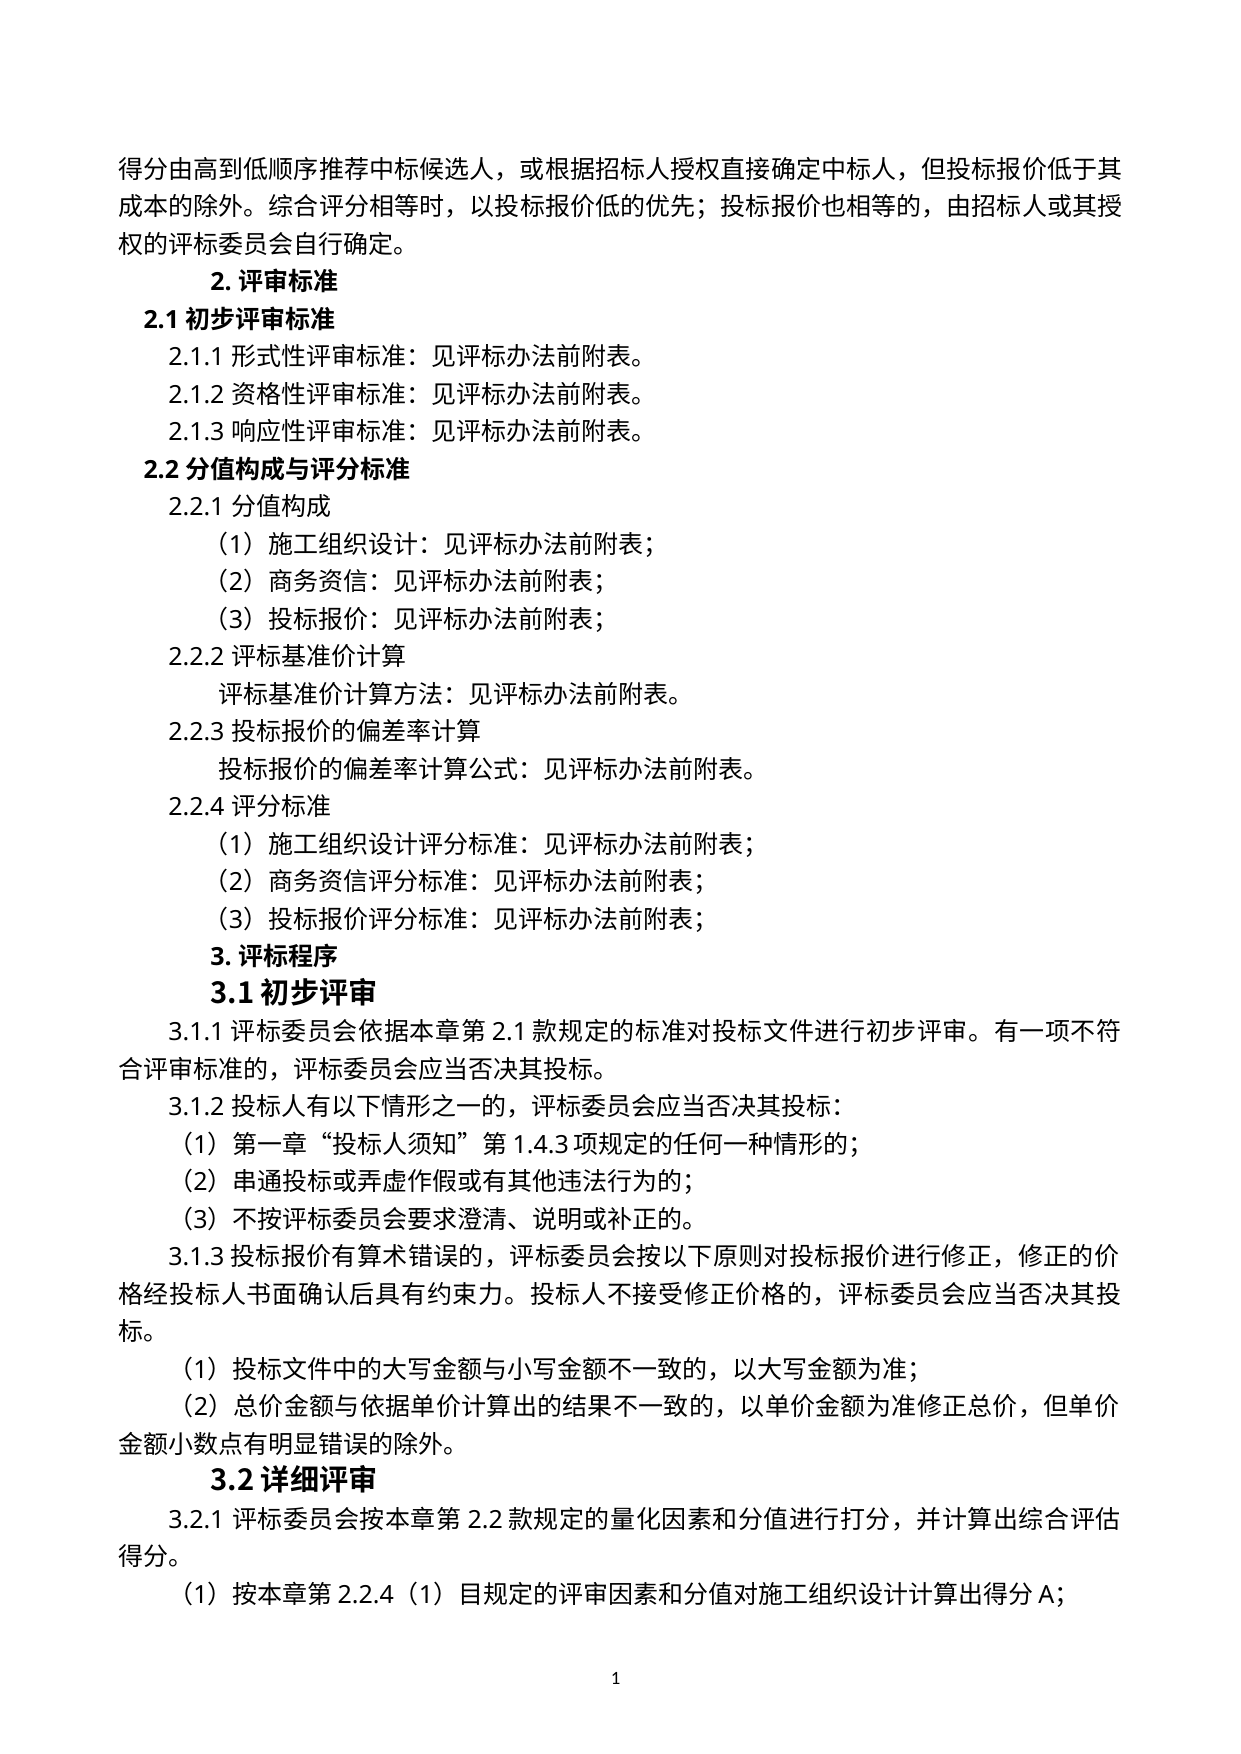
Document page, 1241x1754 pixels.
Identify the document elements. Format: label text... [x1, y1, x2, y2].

text （1）施工组织设计评分标准：见评标办法前附表； [118, 823, 1122, 861]
text 投标报价的偏差率计算公式：见评标办法前附表。 [118, 748, 1122, 786]
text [118, 148, 1122, 261]
text （2）商务资信：见评标办法前附表； [118, 561, 1122, 598]
text 3.1.3投标报价有算术错误的，评标委员会按以下原则对投标报价进行修正，修正的价格经投标人书面确认后具有约束力。投标人不接受修正价格的，评标委员会应当否决其投标。 [118, 1236, 1122, 1348]
text （1）第一章“投标人须知”第1.4.3项规定的任何一种情形的； [118, 1123, 1122, 1161]
text 2.2.3 投标报价的偏差率计算 [118, 711, 1122, 748]
subtitle 3.2 详细评审 [118, 1461, 1122, 1498]
text 评标基准价计算方法：见评标办法前附表。 [118, 673, 1122, 711]
text （1）施工组织设计：见评标办法前附表； [118, 523, 1122, 561]
text 2.2.4 评分标准 [118, 786, 1122, 823]
text 2.2.2 评标基准价计算 [118, 636, 1122, 673]
text 3.1.2 投标人有以下情形之一的，评标委员会应当否决其投标： [118, 1086, 1122, 1123]
text （1）按本章第2.2.4（1）目规定的评审因素和分值对施工组织设计计算出得分A； [118, 1573, 1122, 1611]
text 2.2.1 分值构成 [118, 486, 1122, 523]
text 2.1.1 形式性评审标准：见评标办法前附表。 [118, 336, 1122, 373]
text 2.1.2 资格性评审标准：见评标办法前附表。 [118, 373, 1122, 411]
subtitle 3.1 初步评审 [118, 973, 1122, 1011]
text （2）商务资信评分标准：见评标办法前附表； [118, 861, 1122, 898]
text （3）投标报价：见评标办法前附表； [118, 598, 1122, 636]
text （1）投标文件中的大写金额与小写金额不一致的，以大写金额为准； [118, 1348, 1122, 1386]
subtitle 2.2 分值构成与评分标准 [118, 448, 1122, 486]
subtitle 2.1 初步评审标准 [118, 298, 1122, 336]
text （2）串通投标或弄虚作假或有其他违法行为的； [118, 1161, 1122, 1198]
text （3）投标报价评分标准：见评标办法前附表； [118, 898, 1122, 936]
text （3）不按评标委员会要求澄清、说明或补正的。 [118, 1198, 1122, 1236]
text （2）总价金额与依据单价计算出的结果不一致的，以单价金额为准修正总价，但单价金额小数点有明显错误的除外。 [118, 1386, 1122, 1461]
text 2.1.3 响应性评审标准：见评标办法前附表。 [118, 411, 1122, 448]
text 3.1.1评标委员会依据本章第2.1款规定的标准对投标文件进行初步评审。有一项不符合评审标准的，评标委员会应当否决其投标。 [118, 1011, 1122, 1086]
text 3.2.1 评标委员会按本章第2.2款规定的量化因素和分值进行打分，并计算出综合评估得分。 [118, 1498, 1122, 1573]
subtitle 2. 评审标准 [118, 261, 1122, 298]
subtitle 3. 评标程序 [118, 936, 1122, 973]
